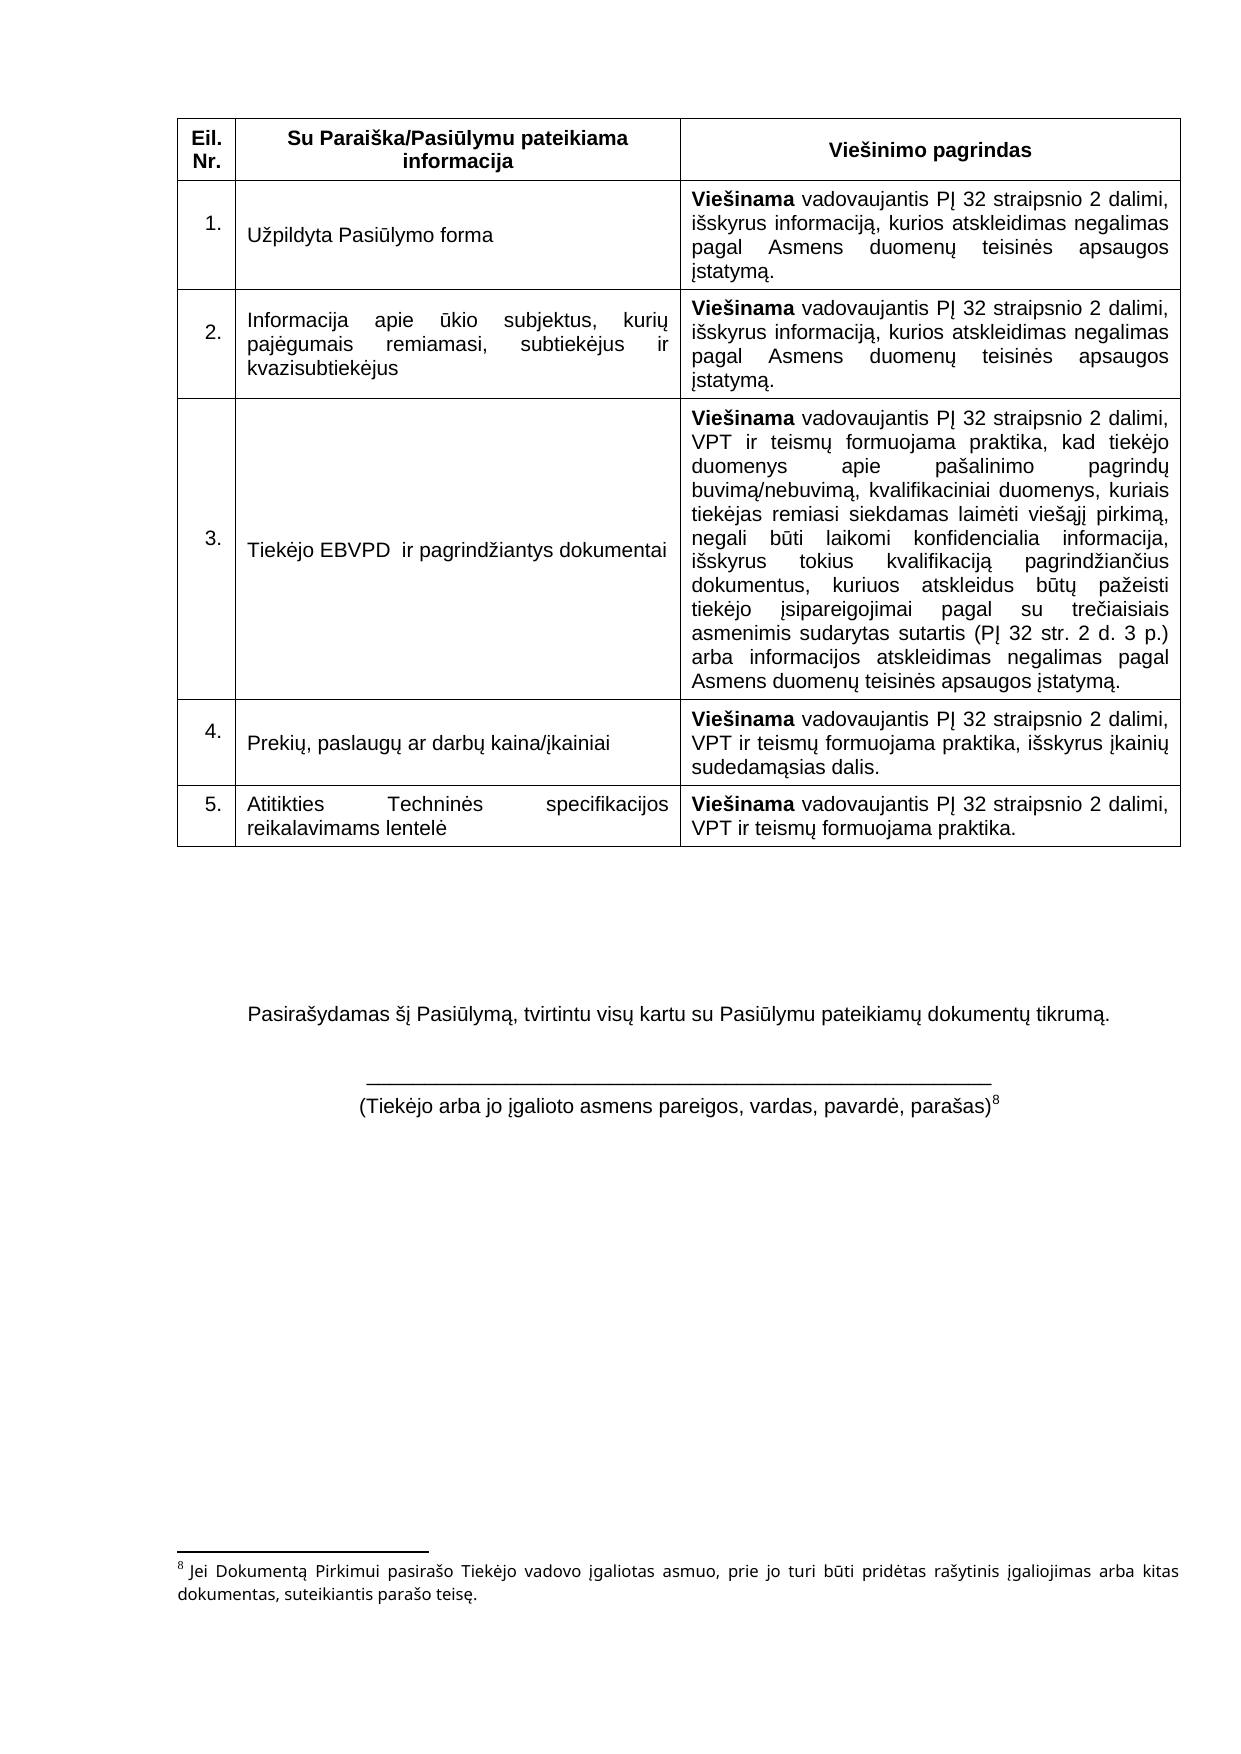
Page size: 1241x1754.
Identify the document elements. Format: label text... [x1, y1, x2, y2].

table_cell [178, 700, 235, 785]
table_header Eil. Nr. [178, 119, 235, 179]
table_cell [178, 181, 235, 289]
table_cell Viešinama vadovaujantis PĮ 32 straipsnio 2 dalimi, VPT ir teismų formuojama praktika, kad tiekėjo duomenys apie pašalinimo pagrindų buvimą/nebuvimą, kvalifikaciniai duomenys, kuriais tiekėjas remiasi siekdamas laimėti viešąjį pirkimą, negali būti laikomi konfidencialia informacija, išskyrus tokius kvalifikaciją pagrindžiančius dokumentus, kuriuos atskleidus būtų pažeisti tiekėjo įsipareigojimai pagal su trečiaisiais asmenimis sudarytas sutartis (PĮ 32 str. 2 d. 3 p.) arba informacijos atskleidimas negalimas pagal Asmens duomenų teisinės apsaugos įstatymą. [681, 399, 1180, 699]
text (Tiekėjo arba jo įgalioto asmens pareigos, vardas, pavardė, parašas) [177, 1092, 1181, 1119]
text Pasirašydamas šį Pasiūlymą, tvirtintu visų kartu su Pasiūlymu pateikiamų dokumentų tikrumą. [177, 1002, 1181, 1026]
table_cell Tiekėjo EBVPD ir pagrindžiantys dokumentai [236, 399, 680, 699]
table_cell [178, 786, 235, 846]
text ______________________________________________________ [177, 1062, 1181, 1086]
table_cell Viešinama vadovaujantis PĮ 32 straipsnio 2 dalimi, išskyrus informaciją, kurios atskleidimas negalimas pagal Asmens duomenų teisinės apsaugos įstatymą. [681, 181, 1180, 289]
table_cell Užpildyta Pasiūlymo forma [236, 181, 680, 289]
table_cell Prekių, paslaugų ar darbų kaina/įkainiai [236, 700, 680, 785]
table_cell Atitikties Techninės specifikacijos reikalavimams lentelė [236, 786, 680, 846]
table_header Su Paraiška/Pasiūlymu pateikiama informacija [236, 119, 680, 179]
table_cell Viešinama vadovaujantis PĮ 32 straipsnio 2 dalimi, išskyrus informaciją, kurios atskleidimas negalimas pagal Asmens duomenų teisinės apsaugos įstatymą. [681, 290, 1180, 398]
table_cell Viešinama vadovaujantis PĮ 32 straipsnio 2 dalimi, VPT ir teismų formuojama praktika. [681, 786, 1180, 846]
table_cell [178, 290, 235, 398]
table_cell [178, 399, 235, 699]
table_cell Informacija apie ūkio subjektus, kurių pajėgumais remiamasi, subtiekėjus ir kvazisubtiekėjus [236, 290, 680, 398]
table_header Viešinimo pagrindas [681, 119, 1180, 179]
table_cell Viešinama vadovaujantis PĮ 32 straipsnio 2 dalimi, VPT ir teismų formuojama praktika, išskyrus įkainių sudedamąsias dalis. [681, 700, 1180, 785]
